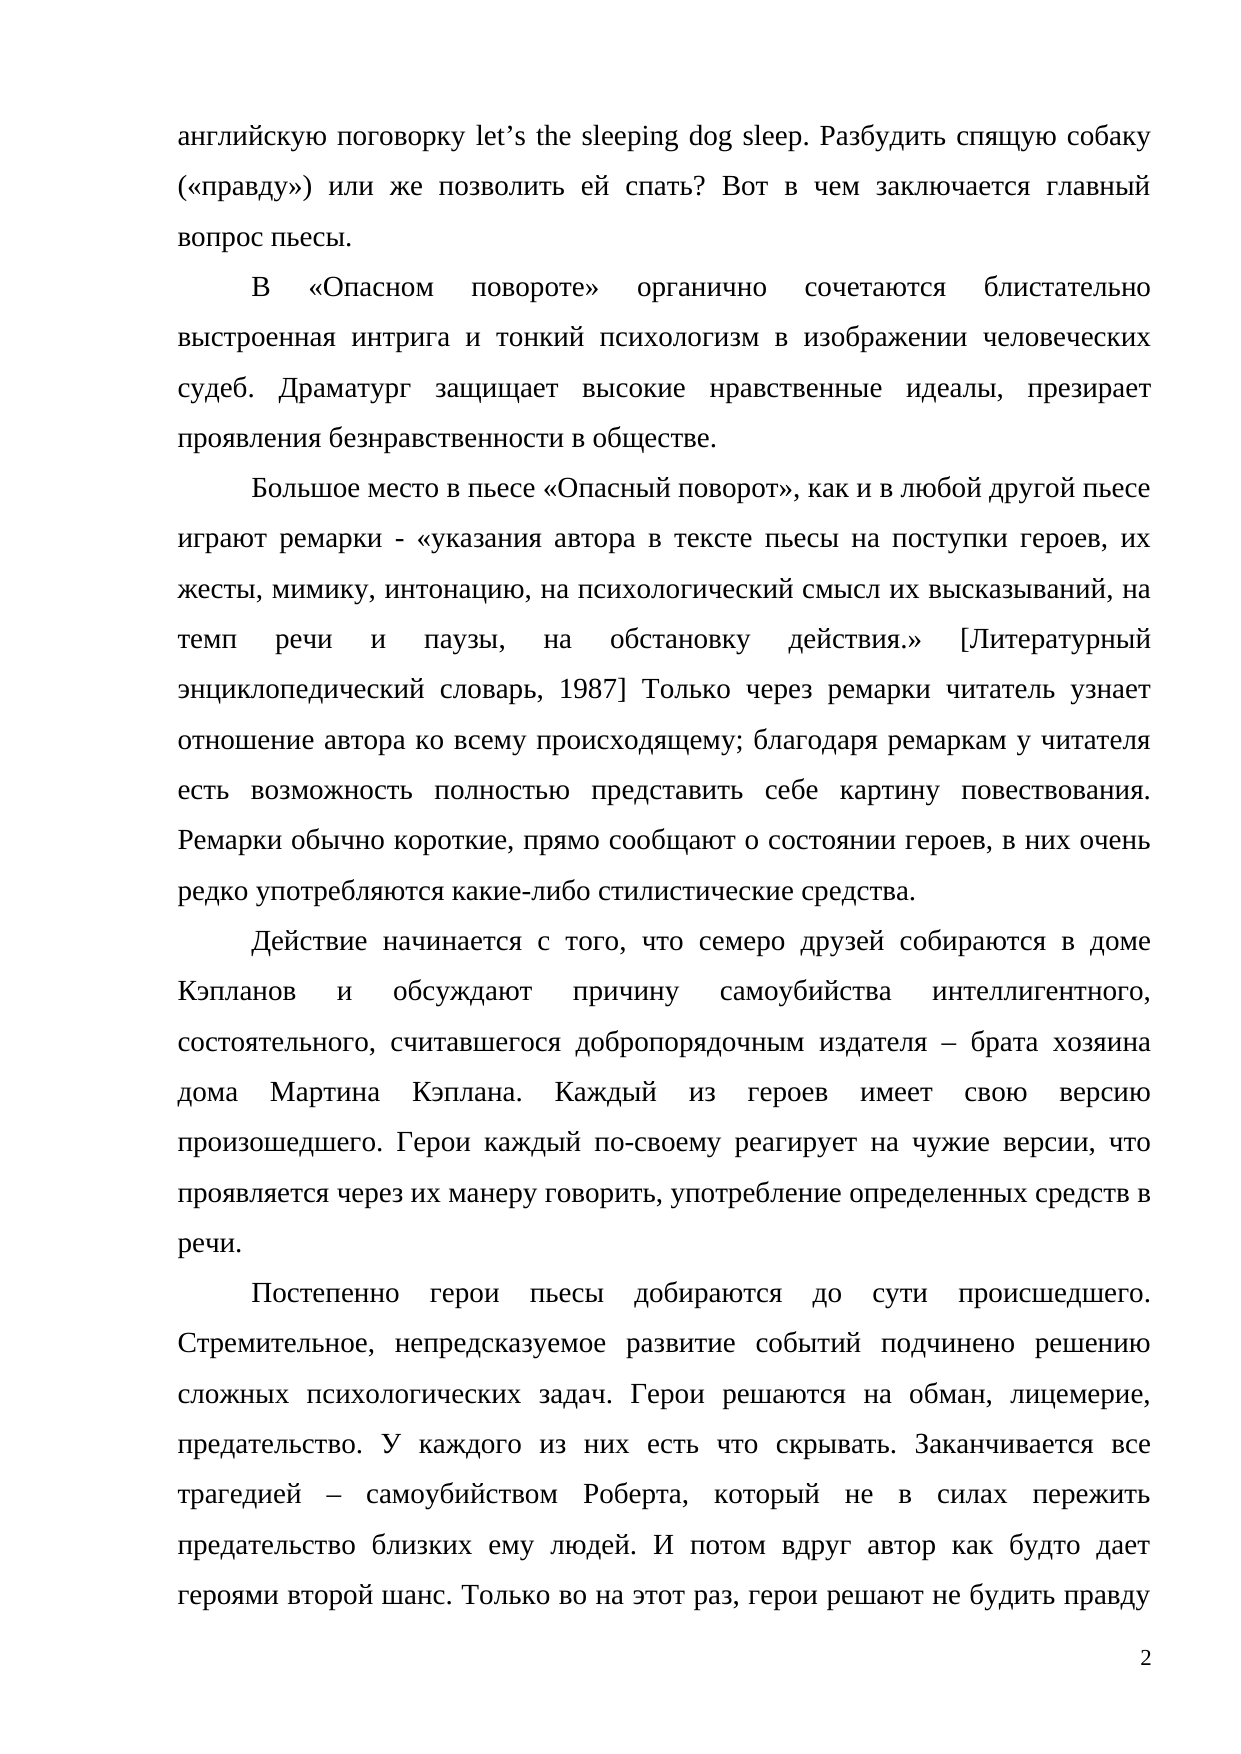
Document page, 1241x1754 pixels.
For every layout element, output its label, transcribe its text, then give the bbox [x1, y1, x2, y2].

text В «Опасном повороте» органично сочетаются блистательно выстроенная интрига и тонкий психологизм в изображении человеческих судеб. Драматург защищает высокие нравственные идеалы, презирает проявления безнравственности в обществе. [177, 269, 1152, 453]
text Действие начинается с того, что семеро друзей собираются в доме Кэпланов и обсуждают причину самоубийства интеллигентного, состоятельного, считавшегося добропорядочным издателя – брата хозяина дома Мартина Кэплана. Каждый из героев имеет свою версию произошедшего. Герои каждый по-своему реагирует на чужие версии, что проявляется через их манеру говорить, употребление определенных средств в речи. [177, 923, 1152, 1258]
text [177, 1275, 1152, 1611]
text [177, 118, 1152, 252]
text Большое место в пьесе «Опасный поворот», как и в любой другой пьесе играют ремарки - «указания автора в тексте пьесы на поступки героев, их жесты, мимику, интонацию, на психологический смысл их высказываний, на темп речи и паузы, на обстановку действия.» [Литературный энциклопедический словарь, 1987] Только через ремарки читатель узнает отношение автора ко всему происходящему; благодаря ремаркам у читателя есть возможность полностью представить себе картину повествования. Ремарки обычно короткие, прямо сообщают о состоянии героев, в них очень редко употребляются какие-либо стилистические средства. [177, 470, 1152, 906]
